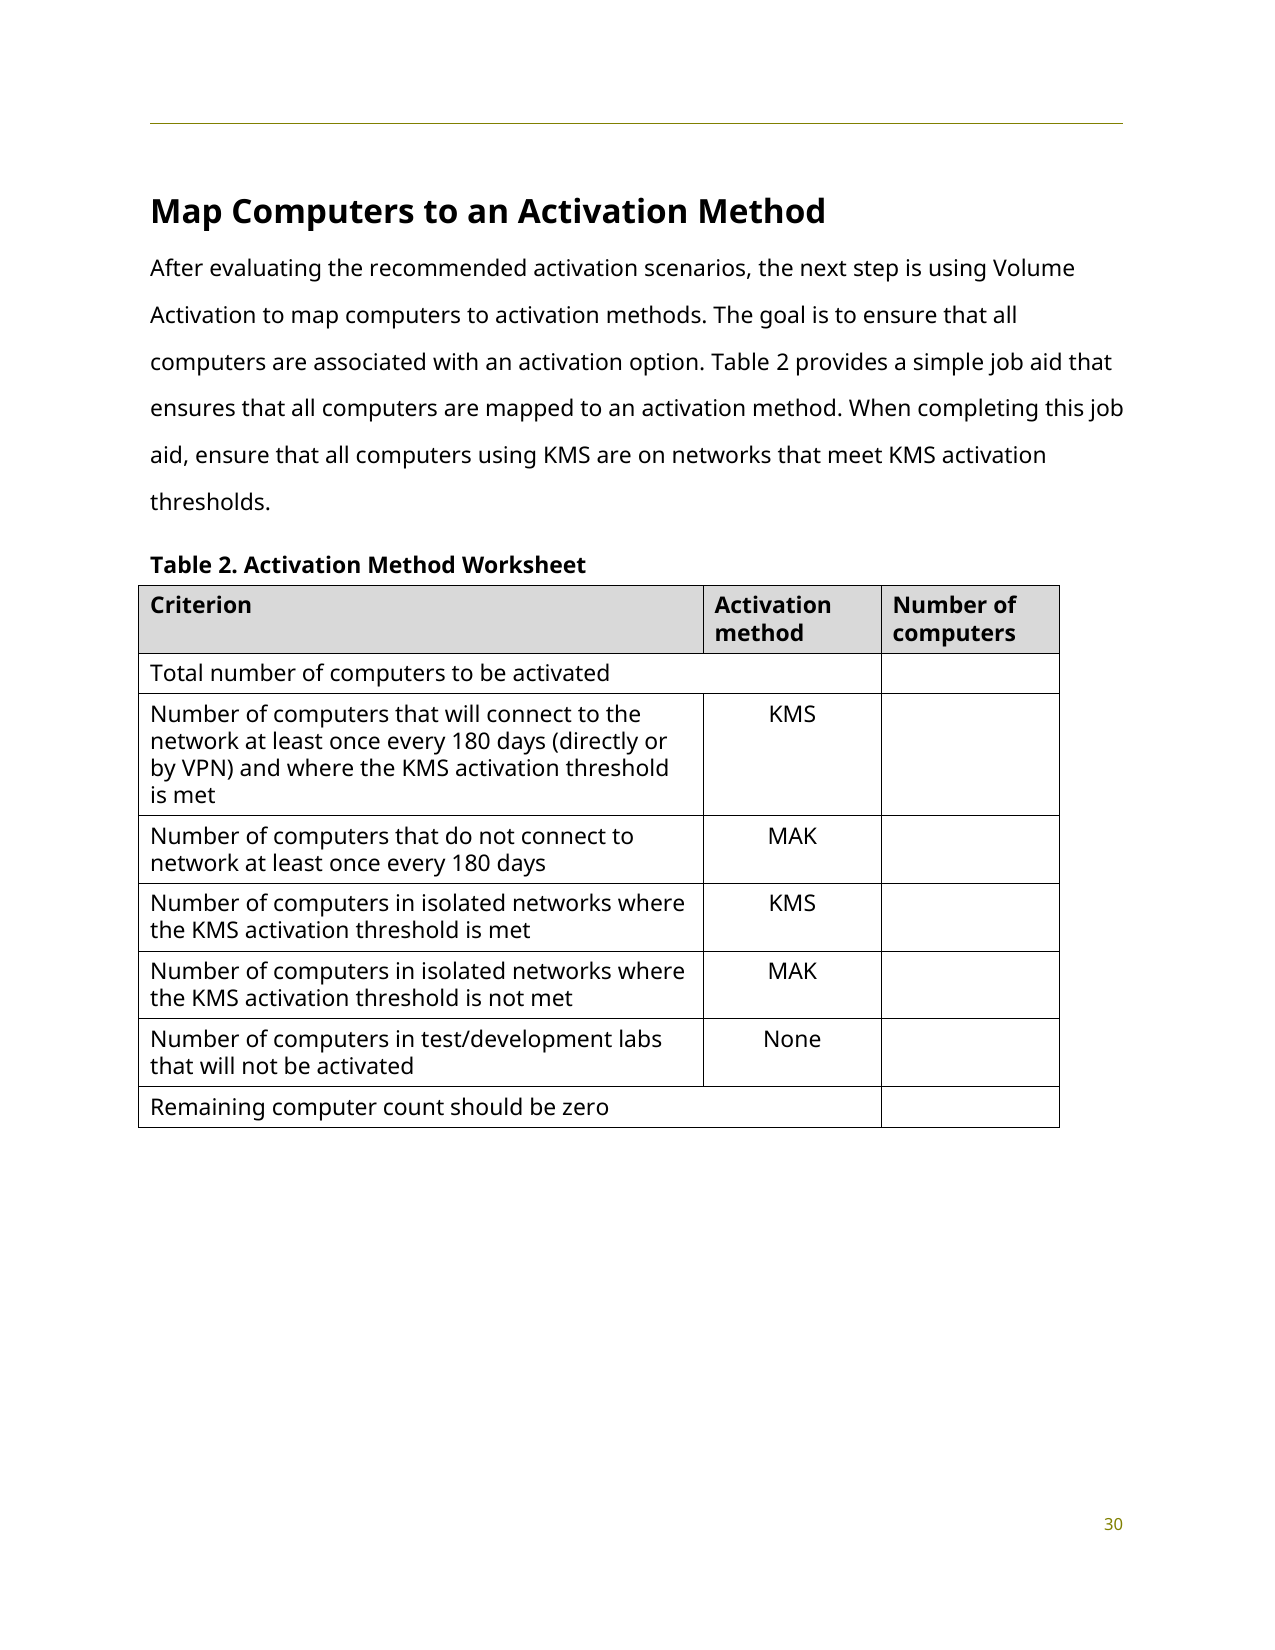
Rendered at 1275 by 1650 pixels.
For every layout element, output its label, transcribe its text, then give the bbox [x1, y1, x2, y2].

table_cell [882, 816, 1059, 883]
table_cell [882, 654, 1059, 693]
table_cell Number of computers in test/development labs that will not be activated [139, 1019, 703, 1086]
table_cell Number of computers in isolated networks where the KMS activation threshold is met [139, 884, 703, 951]
table_cell MAK [704, 952, 881, 1018]
table_cell MAK [704, 816, 881, 883]
table_cell [882, 694, 1059, 815]
table_cell None [704, 1019, 881, 1086]
table_cell Remaining computer count should be zero [139, 1087, 881, 1127]
table_cell [882, 1087, 1059, 1127]
table_header Activation method [704, 586, 881, 653]
table_cell KMS [704, 884, 881, 951]
table_cell [882, 952, 1059, 1018]
table_cell KMS [704, 694, 881, 815]
table_cell Number of computers that do not connect to network at least once every 180 days [139, 816, 703, 883]
table_cell [882, 884, 1059, 951]
table_cell Number of computers in isolated networks where the KMS activation threshold is not met [139, 952, 703, 1018]
table_header Criterion [139, 586, 703, 653]
table_header Number of computers [882, 586, 1059, 653]
table_cell [882, 1019, 1059, 1086]
subtitle Map Computers to an Activation Method [150, 187, 1125, 233]
text Table 2. Activation Method Worksheet [150, 552, 1125, 579]
text After evaluating the recommended activation scenarios, the next step is using Volume Activation to map computers to activation methods. The goal is to ensure that all computers are associated with an activation option. Table 2 provides a simple job aid that ensures that all computers are mapped to an activation method. When completing this job aid, ensure that all computers using KMS are on networks that meet KMS activation thresholds. [150, 252, 1125, 517]
table_cell Total number of computers to be activated [139, 654, 881, 693]
table_cell Number of computers that will connect to the network at least once every 180 days (directly or by VPN) and where the KMS activation threshold is met [139, 694, 703, 815]
